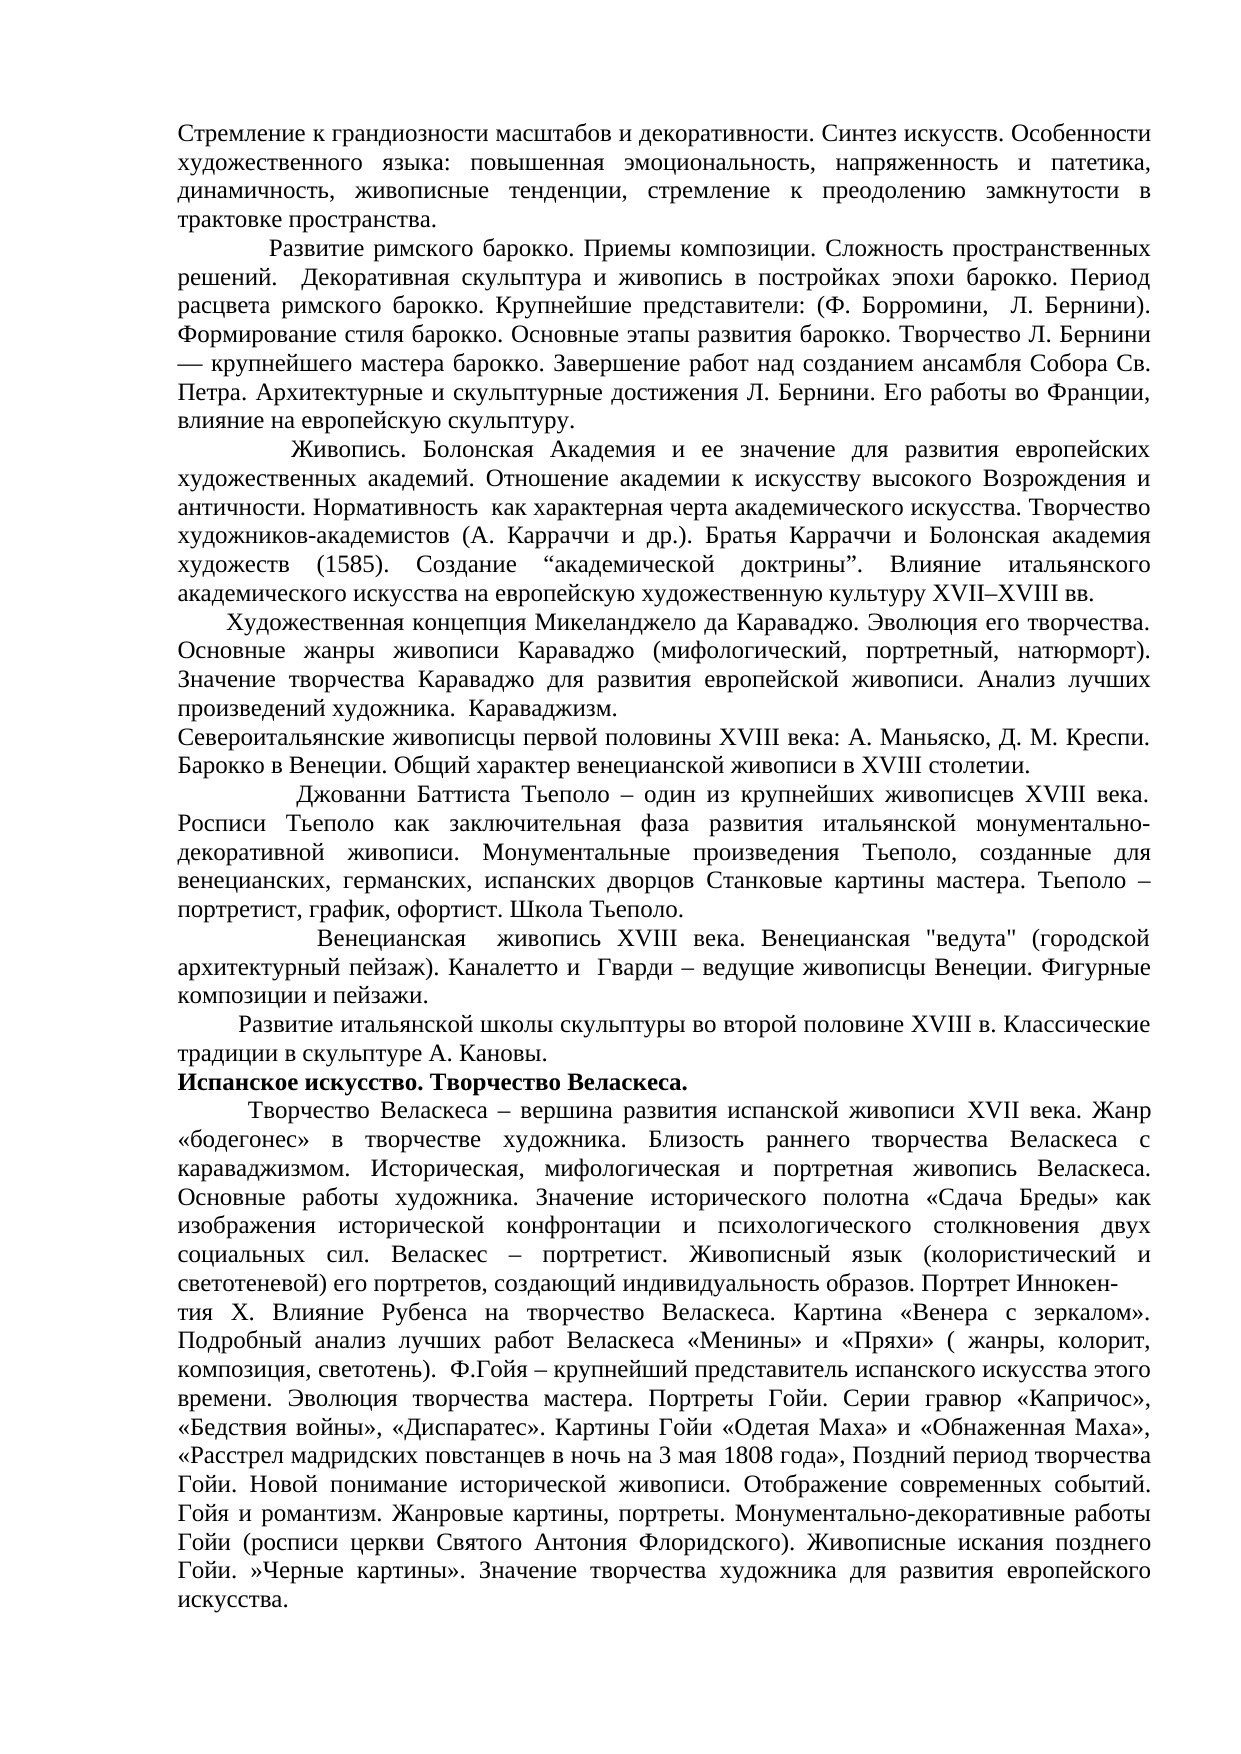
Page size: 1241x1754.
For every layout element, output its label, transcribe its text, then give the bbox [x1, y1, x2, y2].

text Развитие итальянской школы скульптуры во второй половине XVIII в. Классические традиции в скульптуре А. Кановы. [177, 1009, 1152, 1067]
text Развитие римского барокко. Приемы композиции. Сложность пространственных решений. Декоративная скульптура и живопись в постройках эпохи барокко. Период расцвета римского барокко. Крупнейшие представители: (Ф. Борромини, Л. Бернини). Формирование стиля барокко. Основные этапы развития барокко. Творчество Л. Бернини — крупнейшего мастера барокко. Завершение работ над созданием ансамбля Собора Св. Петра. Архитектурные и скульптурные достижения Л. Бернини. Его работы во Франции, влияние на европейскую скульптуру. [177, 233, 1152, 434]
text Творчество Веласкеса – вершина развития испанской живописи XVII века. Жанр «бодегонес» в творчестве художника. Близость раннего творчества Веласкеса с караваджизмом. Историческая, мифологическая и портретная живопись Веласкеса. Основные работы художника. Значение исторического полотна «Сдача Бреды» как изображения исторической конфронтации и психологического столкновения двух социальных сил. Веласкес – портретист. Живописный язык (колористический и светотеневой) его портретов, создающий индивидуальность образов. Портрет Иннокен- [177, 1096, 1152, 1297]
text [177, 118, 1152, 233]
text Венецианская живопись XVIII века. Венецианская "ведута" (городской архитектурный пейзаж). Каналетто и Гварди – ведущие живописцы Венеции. Фигурные композиции и пейзажи. [177, 923, 1152, 1009]
text Джованни Баттиста Тьеполо – один из крупнейших живописцев XVIII века. Росписи Тьеполо как заключительная фаза развития итальянской монументально-декоративной живописи. Монументальные произведения Тьеполо, созданные для венецианских, германских, испанских дворцов Станковые картины мастера. Тьеполо – портретист, график, офортист. Школа Тьеполо. [177, 779, 1152, 923]
text Художественная концепция Микеланджело да Караваджо. Эволюция его творчества. Основные жанры живописи Караваджо (мифологический, портретный, натюрморт). Значение творчества Караваджо для развития европейской живописи. Анализ лучших произведений художника. Караваджизм. [177, 607, 1152, 722]
text Испанское искусство. Творчество Веласкеса. [177, 1067, 1152, 1096]
text Живопись. Болонская Академия и ее значение для развития европейских художественных академий. Отношение академии к искусству высокого Возрождения и античности. Нормативность как характерная черта академического искусства. Творчество художников-академистов (А. Карраччи и др.). Братья Карраччи и Болонская академия художеств (1585). Создание “академической доктрины”. Влияние итальянского академического искусства на европейскую художественную культуру XVII–XVIII вв. [177, 434, 1152, 607]
text тия Х. Влияние Рубенса на творчество Веласкеса. Картина «Венера с зеркалом». Подробный анализ лучших работ Веласкеса «Менины» и «Пряхи» ( жанры, колорит, композиция, светотень). Ф.Гойя – крупнейший представитель испанского искусства этого времени. Эволюция творчества мастера. Портреты Гойи. Серии гравюр «Капричос», «Бедствия войны», «Диспаратес». Картины Гойи «Одетая Маха» и «Обнаженная Маха», «Расстрел мадридских повстанцев в ночь на 3 мая 1808 года», Поздний период творчества Гойи. Новой понимание исторической живописи. Отображение современных событий. Гойя и романтизм. Жанровые картины, портреты. Монументально-декоративные работы Гойи (росписи церкви Святого Антония Флоридского). Живописные искания позднего Гойи. »Черные картины». Значение творчества художника для развития европейского искусства. [177, 1297, 1152, 1613]
text Североитальянские живописцы первой половины XVIII века: А. Маньяско, Д. М. Креспи. Барокко в Венеции. Общий характер венецианской живописи в XVIII столетии. [177, 722, 1152, 779]
